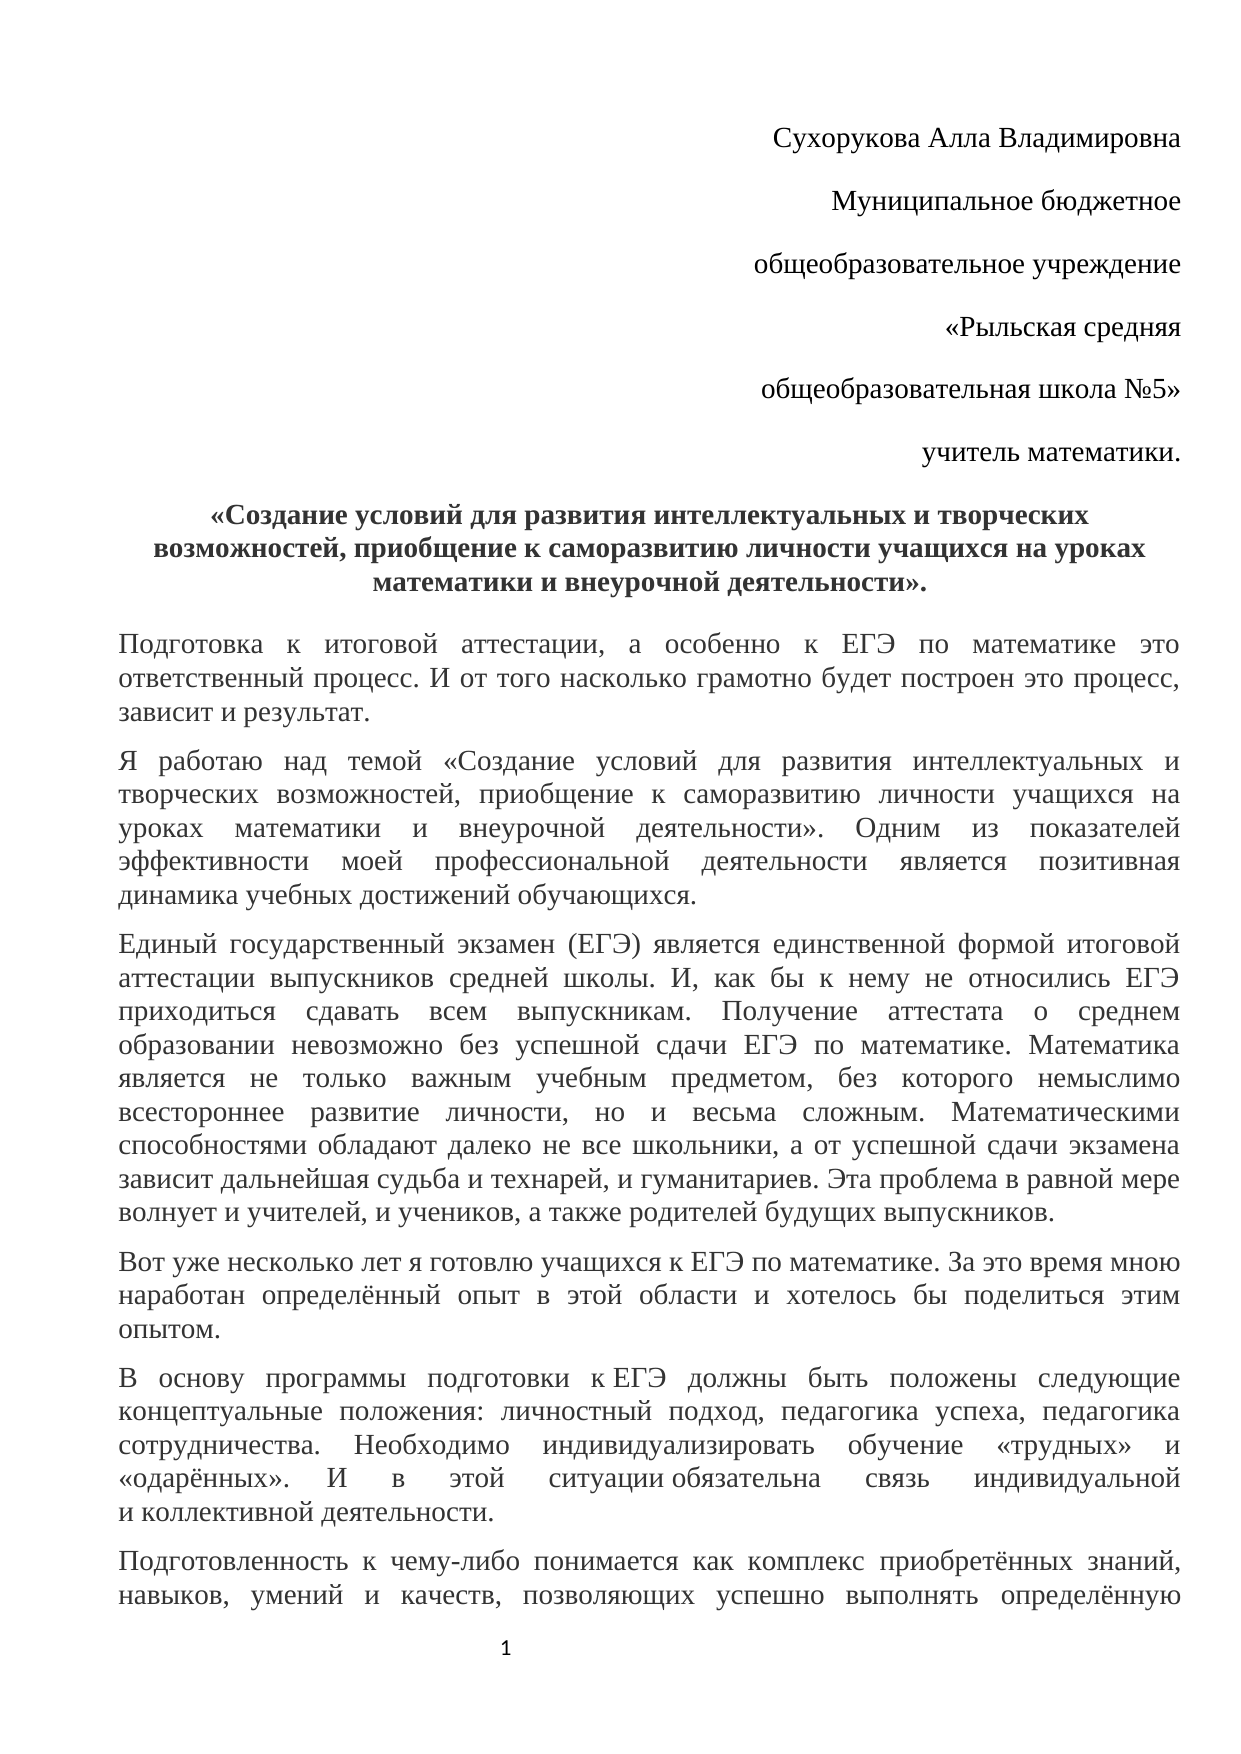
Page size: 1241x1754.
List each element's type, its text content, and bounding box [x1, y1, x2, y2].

text «Рыльская средняя [118, 309, 1181, 342]
text Сухорукова Алла Владимировна [118, 121, 1181, 154]
text учитель математики. [118, 434, 1181, 468]
text общеобразовательная школа №5» [118, 371, 1181, 405]
text Я работаю над темой «Создание условий для развития интеллектуальных и творческих возможностей, приобщение к саморазвитию личности учащихся на уроках математики и внеурочной деятельности». Одним из показателей эффективности моей профессиональной деятельности является позитивная динамика учебных достижений обучающихся. [118, 743, 1181, 911]
text Единый государственный экзамен (ЕГЭ) является единственной формой итоговой аттестации выпускников средней школы. И, как бы к нему не относились ЕГЭ приходиться сдавать всем выпускникам. Получение аттестата о среднем образовании невозможно без успешной сдачи ЕГЭ по математике. Математика является не только важным учебным предметом, без которого немыслимо всестороннее развитие личности, но и весьма сложным. Математическими способностями обладают далеко не все школьники, а от успешной сдачи экзамена зависит дальнейшая судьба и технарей, и гуманитариев. Эта проблема в равной мере волнует и учителей, и учеников, а также родителей будущих выпускников. [118, 926, 1181, 1228]
text Муниципальное бюджетное [118, 183, 1181, 217]
text Подготовка к итоговой аттестации, а особенно к ЕГЭ по математике это ответственный процесс. И от того насколько грамотно будет построен это процесс, зависит и результат. [118, 627, 1181, 727]
text В основу программы подготовки к ЕГЭ должны быть положены следующие концептуальные положения: личностный подход, педагогика успеха, педагогика сотрудничества. Необходимо индивидуализировать обучение «трудных» и «одарённых». И в этой ситуации обязательна связь индивидуальной и коллективной деятельности. [118, 1360, 1181, 1528]
text общеобразовательное учреждение [118, 246, 1181, 279]
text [118, 1543, 1181, 1610]
text Вот уже несколько лет я готовлю учащихся к ЕГЭ по математике. За это время мною наработан определённый опыт в этой области и хотелось бы поделиться этим опытом. [118, 1244, 1181, 1344]
text «Создание условий для развития интеллектуальных и творческих возможностей, приобщение к саморазвитию личности учащихся на уроках математики и внеурочной деятельности». [118, 497, 1181, 597]
